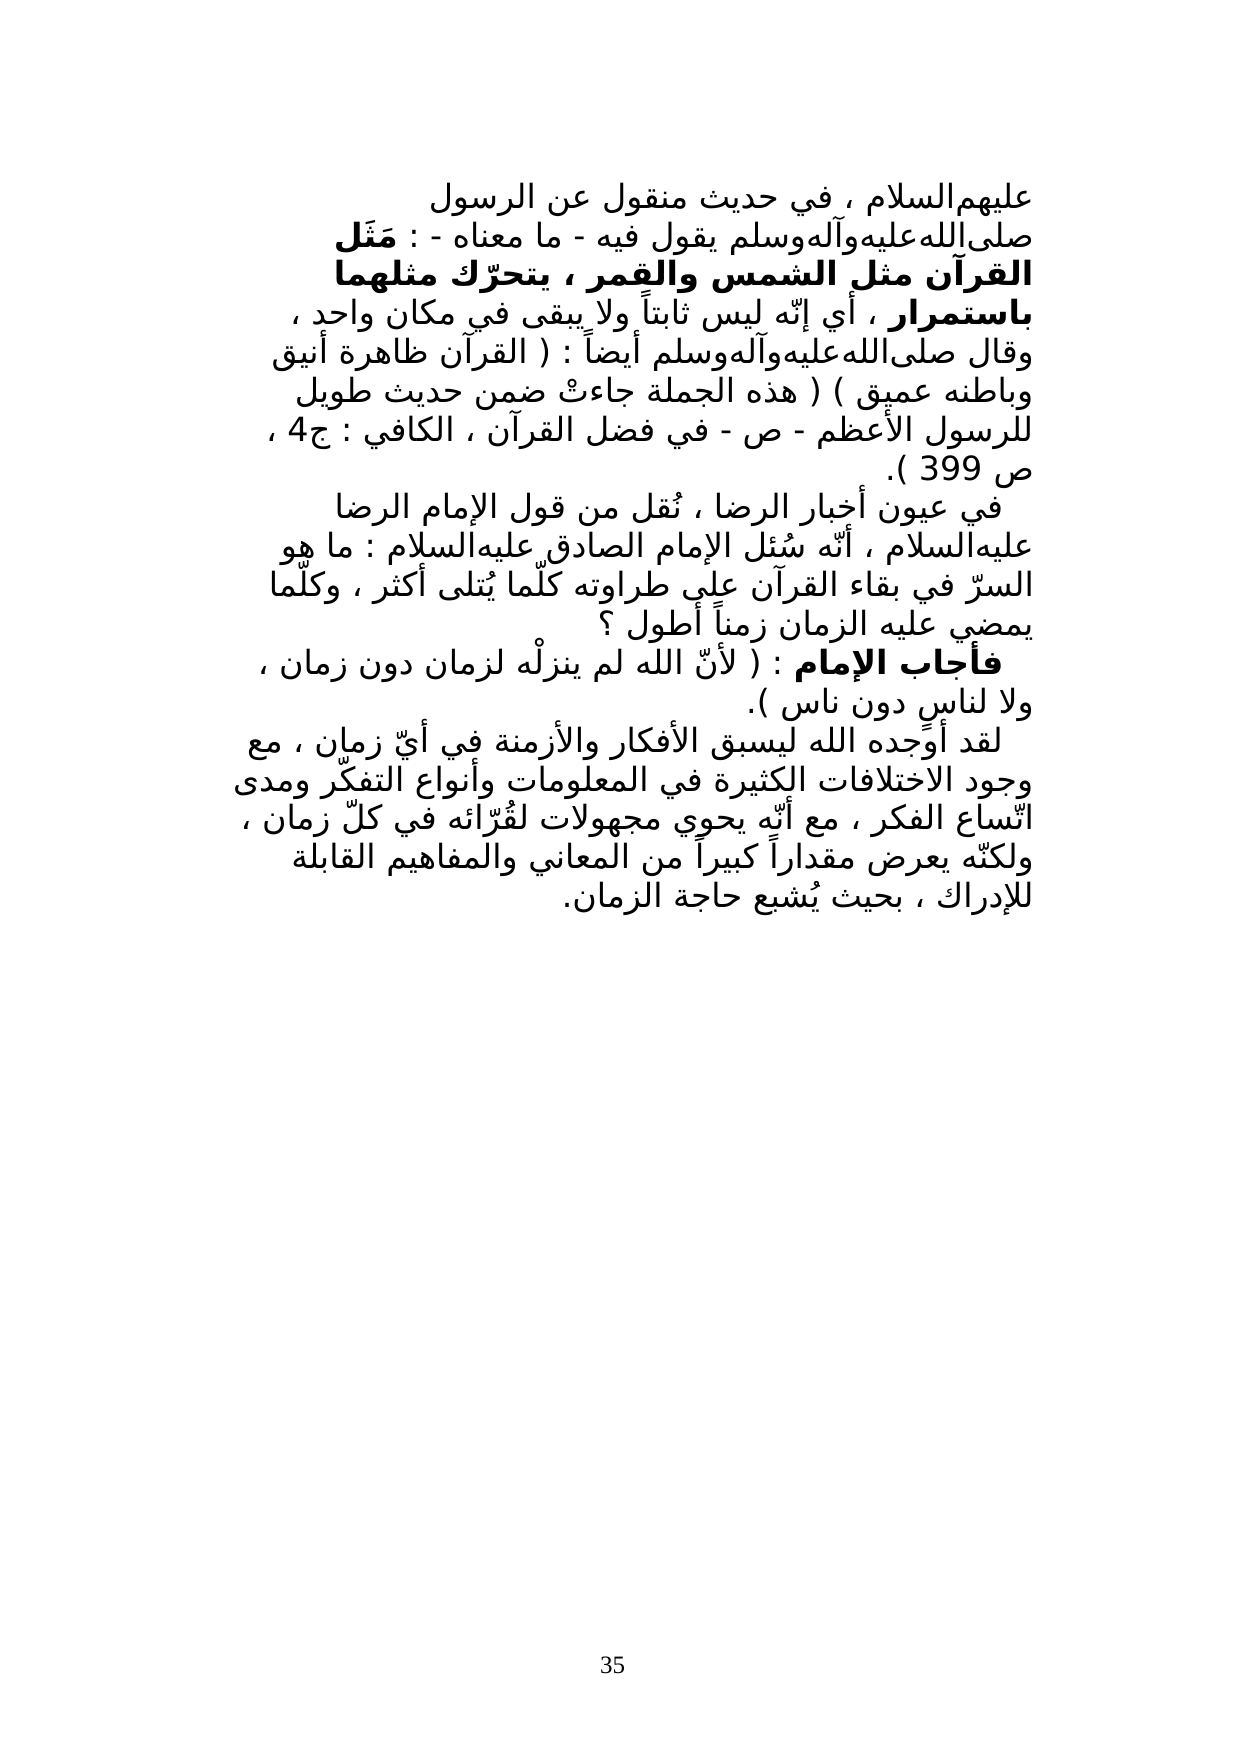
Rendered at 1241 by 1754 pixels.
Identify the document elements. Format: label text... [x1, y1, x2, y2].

text لقد أوجده الله ليسبق الأفكار والأزمنة في أيّ زمان ، مع وجود الاختلافات الكثيرة في المعلومات وأنواع التفكّر ومدى اتّساع الفكر ، مع أنّه يحوي مجهولات لقُرّائه في كلّ زمان ، ولكنّه يعرض مقداراً كبيراً من المعاني والمفاهيم القابلة للإدراك ، بحيث يُشبع حاجة الزمان. [222, 721, 1033, 915]
text في عيون أخبار الرضا ، نُقل من قول الإمام الرضا عليه‌السلام ، أنّه سُئل الإمام الصادق عليه‌السلام : ما هو السرّ في بقاء القرآن على طراوته كلّما يُتلى أكثر ، وكلّما يمضي عليه الزمان زمناً أطول ؟ [222, 488, 1033, 643]
text فأجاب الإمام : ( لأنّ الله لم ينزلْه لزمان دون زمان ، ولا لناسٍ دون ناس ). [222, 643, 1033, 721]
text عليهم‌السلام ، في حديث منقول عن الرسول صلى‌الله‌عليه‌وآله‌وسلم يقول فيه - ما معناه - : مَثَل القرآن مثل الشمس والقمر ، يتحرّك مثلهما باستمرار ، أي إنّه ليس ثابتاً ولا يبقى في مكان واحد ، وقال صلى‌الله‌عليه‌وآله‌وسلم أيضاً : ( القرآن ظاهرة أنيق وباطنه عميق ) ( هذه الجملة جاءتْ ضمن حديث طويل للرسول الأعظم - ص - في فضل القرآن ، الكافي : ج4 ، ص 399 ). [222, 177, 1033, 488]
